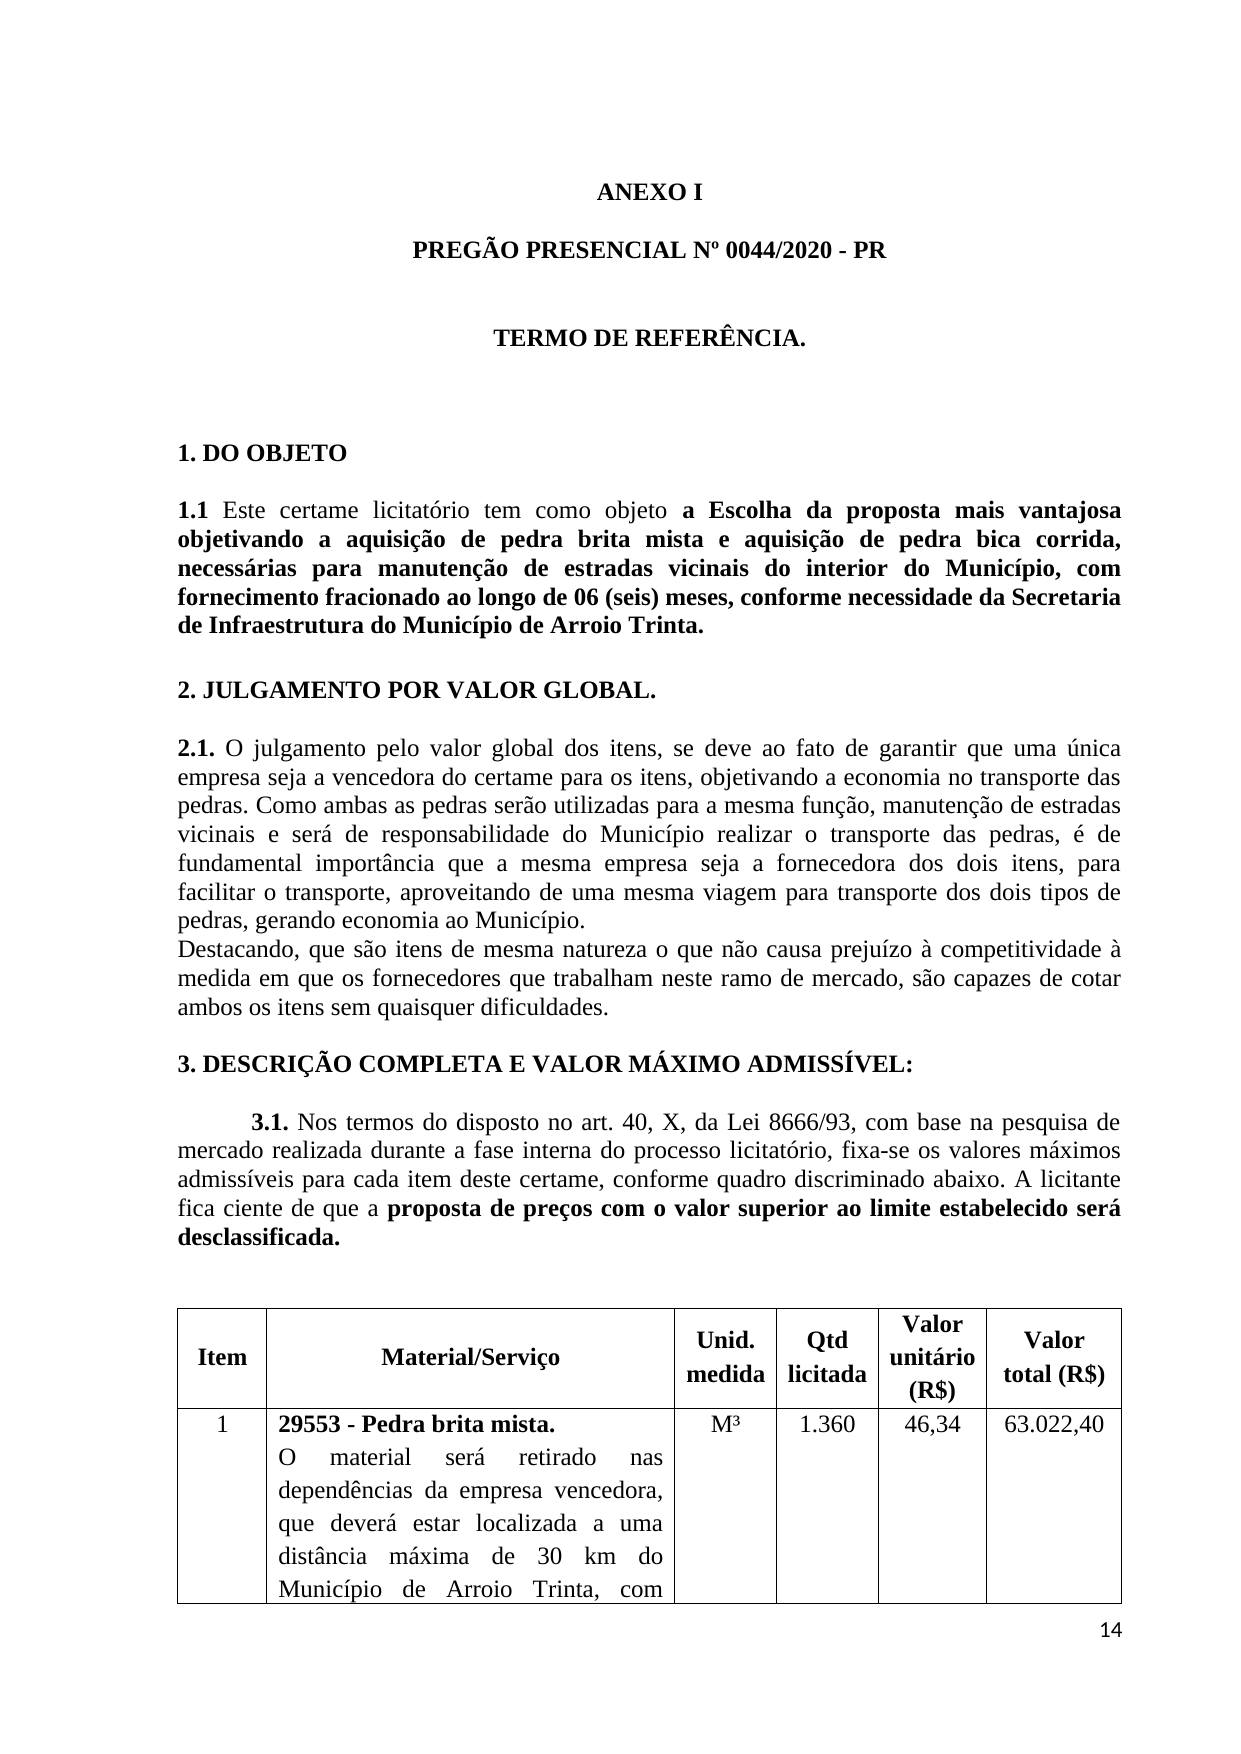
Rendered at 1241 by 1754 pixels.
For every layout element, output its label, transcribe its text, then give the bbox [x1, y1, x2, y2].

table_cell 63.022,40 [987, 1409, 1121, 1603]
table_cell M³ [675, 1409, 776, 1603]
table_header Qtd licitada [777, 1309, 878, 1408]
text 2.1. O julgamento pelo valor global dos itens, se deve ao fato de garantir que uma única empresa seja a vencedora do certame para os itens, objetivando a economia no transporte das pedras. Como ambas as pedras serão utilizadas para a mesma função, manutenção de estradas vicinais e será de responsabilidade do Município realizar o transporte das pedras, é de fundamental importância que a mesma empresa seja a fornecedora dos dois itens, para facilitar o transporte, aproveitando de uma mesma viagem para transporte dos dois tipos de pedras, gerando economia ao Município. [177, 733, 1122, 934]
table_header Item [178, 1309, 266, 1408]
text TERMO DE REFERÊNCIA. [177, 323, 1122, 352]
table_cell 46,34 [879, 1409, 986, 1603]
text 1. DO OBJETO [177, 438, 1122, 467]
table_header Unid. medida [675, 1309, 776, 1408]
text ANEXO I [177, 177, 1122, 206]
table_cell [267, 1409, 674, 1603]
text 3. DESCRIÇÃO COMPLETA E VALOR MÁXIMO ADMISSÍVEL: [177, 1049, 1122, 1078]
text Destacando, que são itens de mesma natureza o que não causa prejuízo à competitividade à medida em que os fornecedores que trabalham neste ramo de mercado, são capazes de cotar ambos os itens sem quaisquer dificuldades. [177, 934, 1122, 1021]
text PREGÃO PRESENCIAL Nº 0044/2020 - PR [177, 235, 1122, 264]
text 1.1 Este certame licitatório tem como objeto a Escolha da proposta mais vantajosa objetivando a aquisição de pedra brita mista e aquisição de pedra bica corrida, necessárias para manutenção de estradas vicinais do interior do Município, com fornecimento fracionado ao longo de 06 (seis) meses, conforme necessidade da Secretaria de Infraestrutura do Município de Arroio Trinta. [177, 496, 1122, 639]
text 2. JULGAMENTO POR VALOR GLOBAL. [177, 676, 1122, 704]
table_header Material/Serviço [267, 1309, 674, 1408]
table_header Valor unitário (R$) [879, 1309, 986, 1408]
table_header Valor total (R$) [987, 1309, 1121, 1408]
table_cell 1 [178, 1409, 266, 1603]
text 3.1. Nos termos do disposto no art. 40, X, da Lei 8666/93, com base na pesquisa de mercado realizada durante a fase interna do processo licitatório, fixa-se os valores máximos admissíveis para cada item deste certame, conforme quadro discriminado abaixo. A licitante fica ciente de que a proposta de preços com o valor superior ao limite estabelecido será desclassificada. [177, 1107, 1122, 1251]
table_cell 1.360 [777, 1409, 878, 1603]
